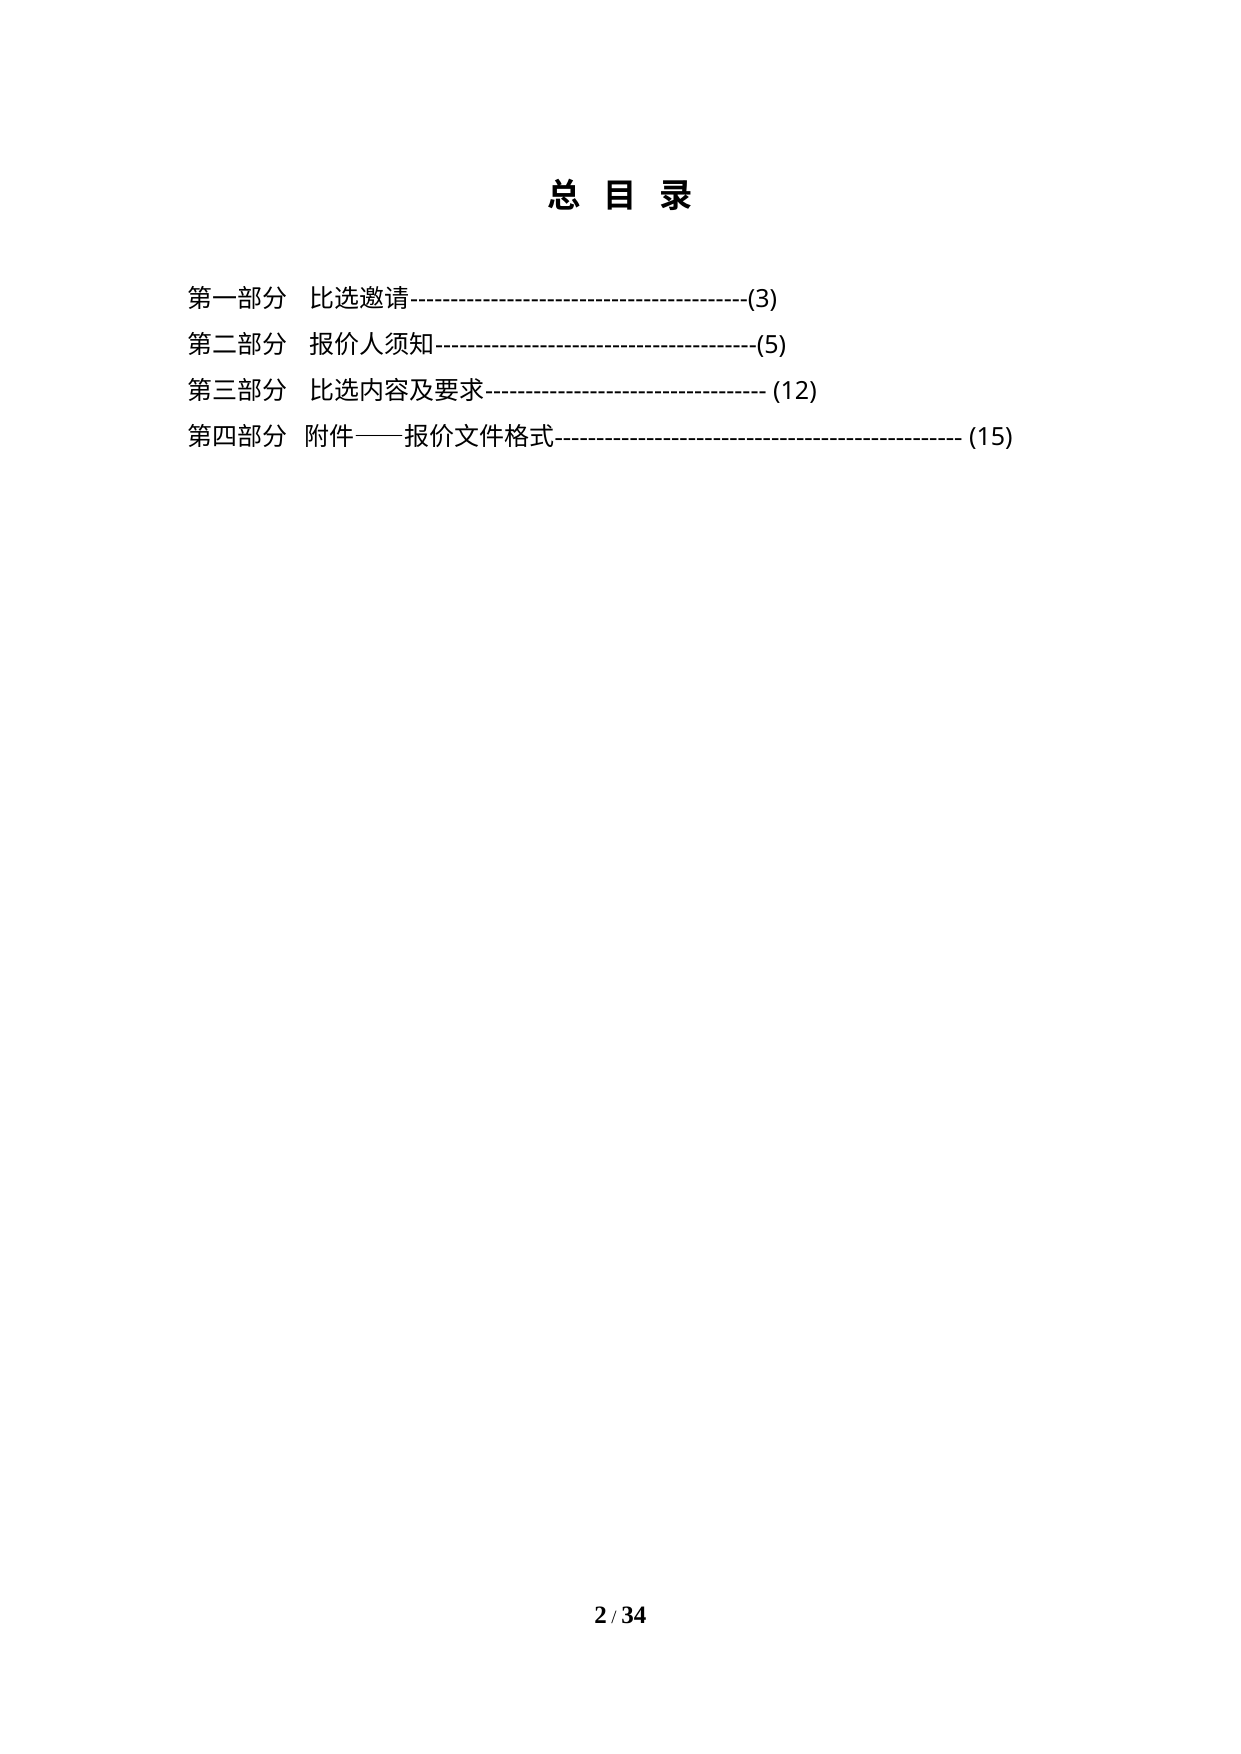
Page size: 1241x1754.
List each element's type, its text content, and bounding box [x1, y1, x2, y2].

text 第四部分 附件——报价文件格式------------------------------------------------- (15) [187, 408, 1053, 454]
text 第三部分 比选内容及要求----------------------------------- (12) [187, 363, 1053, 408]
text 第二部分 报价人须知----------------------------------------(5) [187, 317, 1053, 363]
text 总 目 录 [187, 160, 1053, 225]
text 第一部分 比选邀请------------------------------------------(3) [187, 271, 1053, 317]
